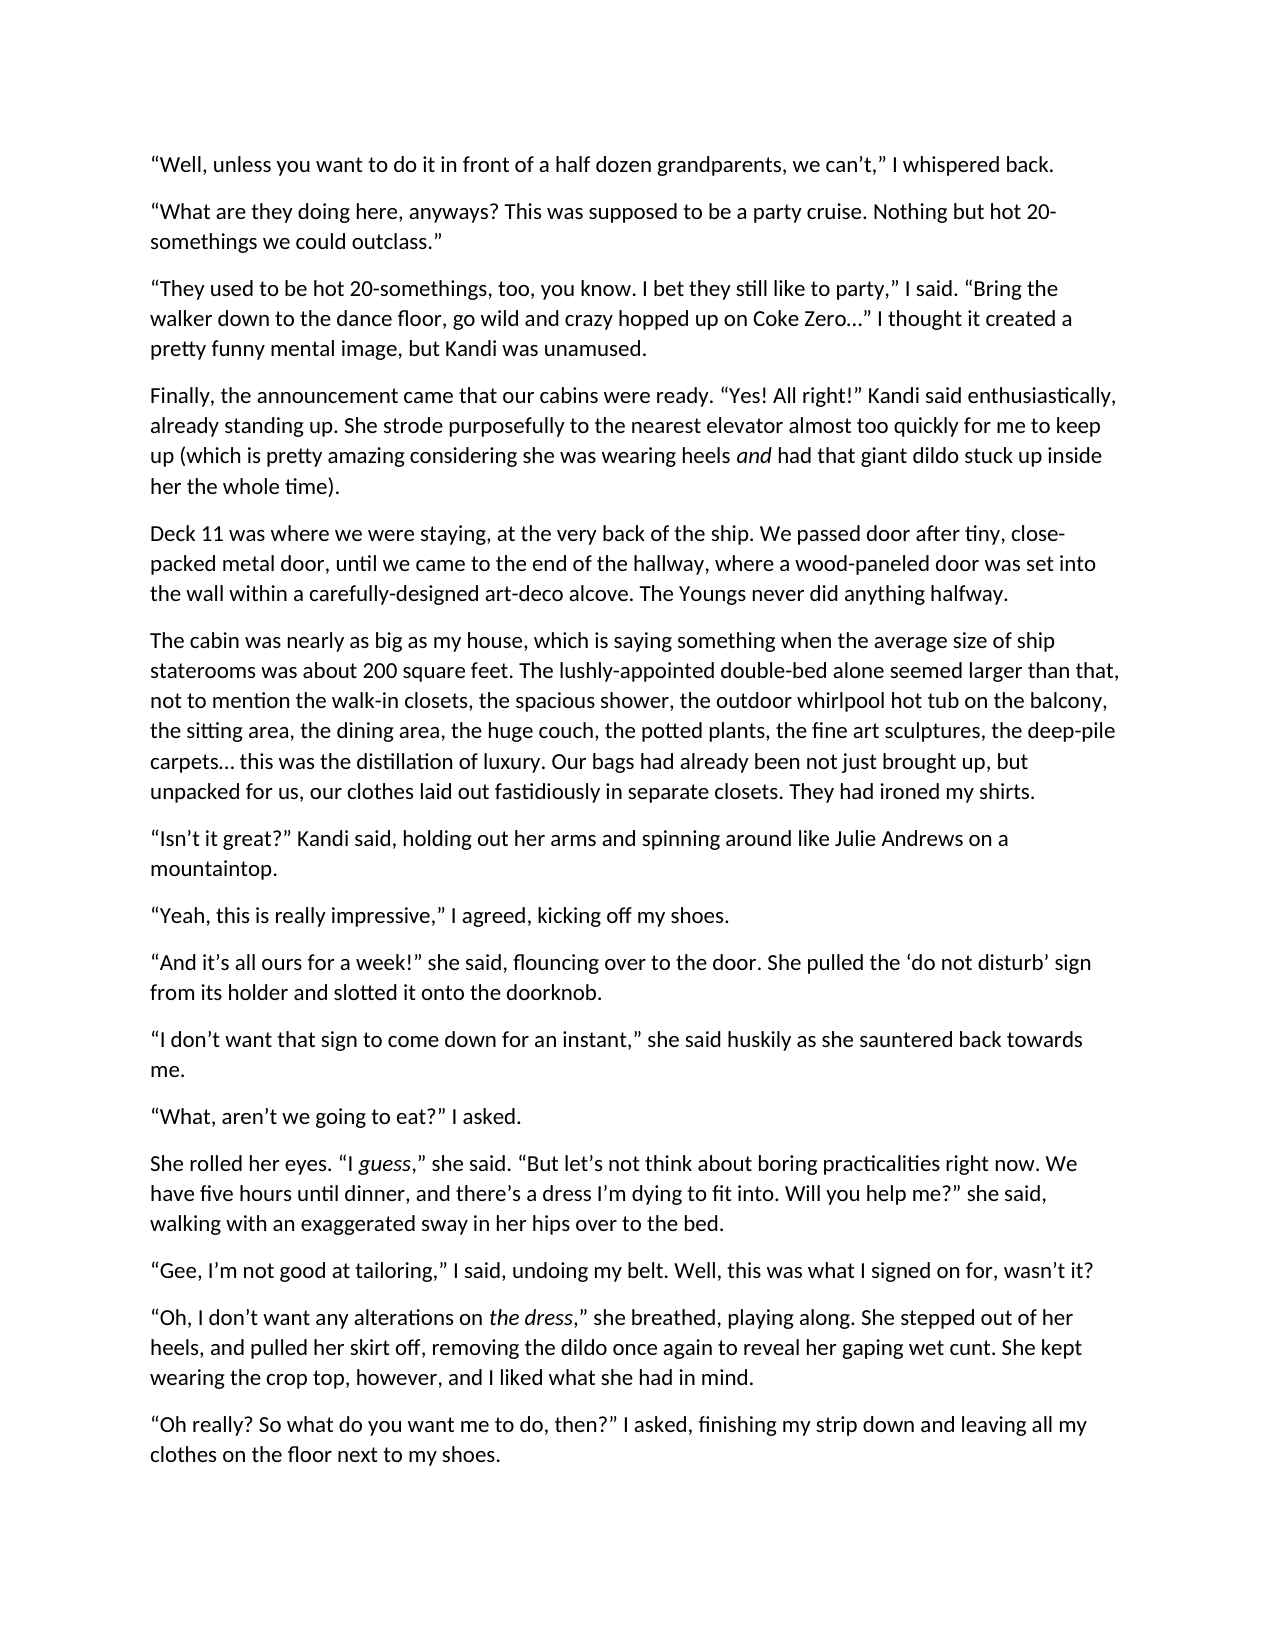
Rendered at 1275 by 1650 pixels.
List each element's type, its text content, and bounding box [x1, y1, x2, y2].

text “They used to be hot 20-somethings, too, you know. I bet they still like to party,” I said. “Bring the walker down to the dance floor, go wild and crazy hopped up on Coke Zero…” I thought it created a pretty funny mental image, but Kandi was unamused. [150, 274, 1125, 362]
text “What are they doing here, anyways? This was supposed to be a party cruise. Nothing but hot 20-somethings we could outclass.” [150, 197, 1125, 255]
text “I don’t want that sign to come down for an instant,” she said huskily as she sauntered back towards me. [150, 1025, 1125, 1083]
text “Well, unless you want to do it in front of a half dozen grandparents, we can’t,” I whispered back. [150, 150, 1125, 178]
text “And it’s all ours for a week!” she said, flouncing over to the door. She pulled the ‘do not disturb’ sign from its holder and slotted it onto the doorknob. [150, 948, 1125, 1006]
text The cabin was nearly as big as my house, which is saying something when the average size of ship staterooms was about 200 square feet. The lushly-appointed double-bed alone seemed larger than that, not to mention the walk-in closets, the spacious shower, the outdoor whirlpool hot tub on the balcony, the sitting area, the dining area, the huge couch, the potted plants, the fine art sculptures, the deep-pile carpets… this was the distillation of luxury. Our bags had already been not just brought up, but unpacked for us, our clothes laid out fastidiously in separate closets. They had ironed my shirts. [150, 626, 1125, 805]
text “Isn’t it great?” Kandi said, holding out her arms and spinning around like Julie Andrews on a mountaintop. [150, 824, 1125, 882]
text Finally, the announcement came that our cabins were ready. “Yes! All right!” Kandi said enthusiastically, already standing up. She strode purposefully to the nearest elevator almost too quickly for me to keep up (which is pretty amazing considering she was wearing heels and had that giant dildo stuck up inside her the whole time). [150, 381, 1125, 500]
text “Oh really? So what do you want me to do, then?” I asked, finishing my strip down and leaving all my clothes on the floor next to my shoes. [150, 1410, 1125, 1469]
text Deck 11 was where we were staying, at the very back of the ship. We passed door after tiny, close-packed metal door, until we came to the end of the hallway, where a wood-paneled door was set into the wall within a carefully-designed art-deco alcove. The Youngs never did anything halfway. [150, 519, 1125, 607]
text “Yeah, this is really impressive,” I agreed, kicking off my shoes. [150, 901, 1125, 929]
text “Gee, I’m not good at tailoring,” I said, undoing my belt. Well, this was what I signed on for, wasn’t it? [150, 1256, 1125, 1284]
text “What, aren’t we going to eat?” I asked. [150, 1102, 1125, 1130]
text “Oh, I don’t want any alterations on the dress,” she breathed, playing along. She stepped out of her heels, and pulled her skirt off, removing the dildo once again to reveal her gaping wet cunt. She kept wearing the crop top, however, and I liked what she had in mind. [150, 1303, 1125, 1392]
text She rolled her eyes. “I guess,” she said. “But let’s not think about boring practicalities right now. We have five hours until dinner, and there’s a dress I’m dying to fit into. Will you help me?” she said, walking with an exaggerated sway in her hips over to the bed. [150, 1149, 1125, 1237]
